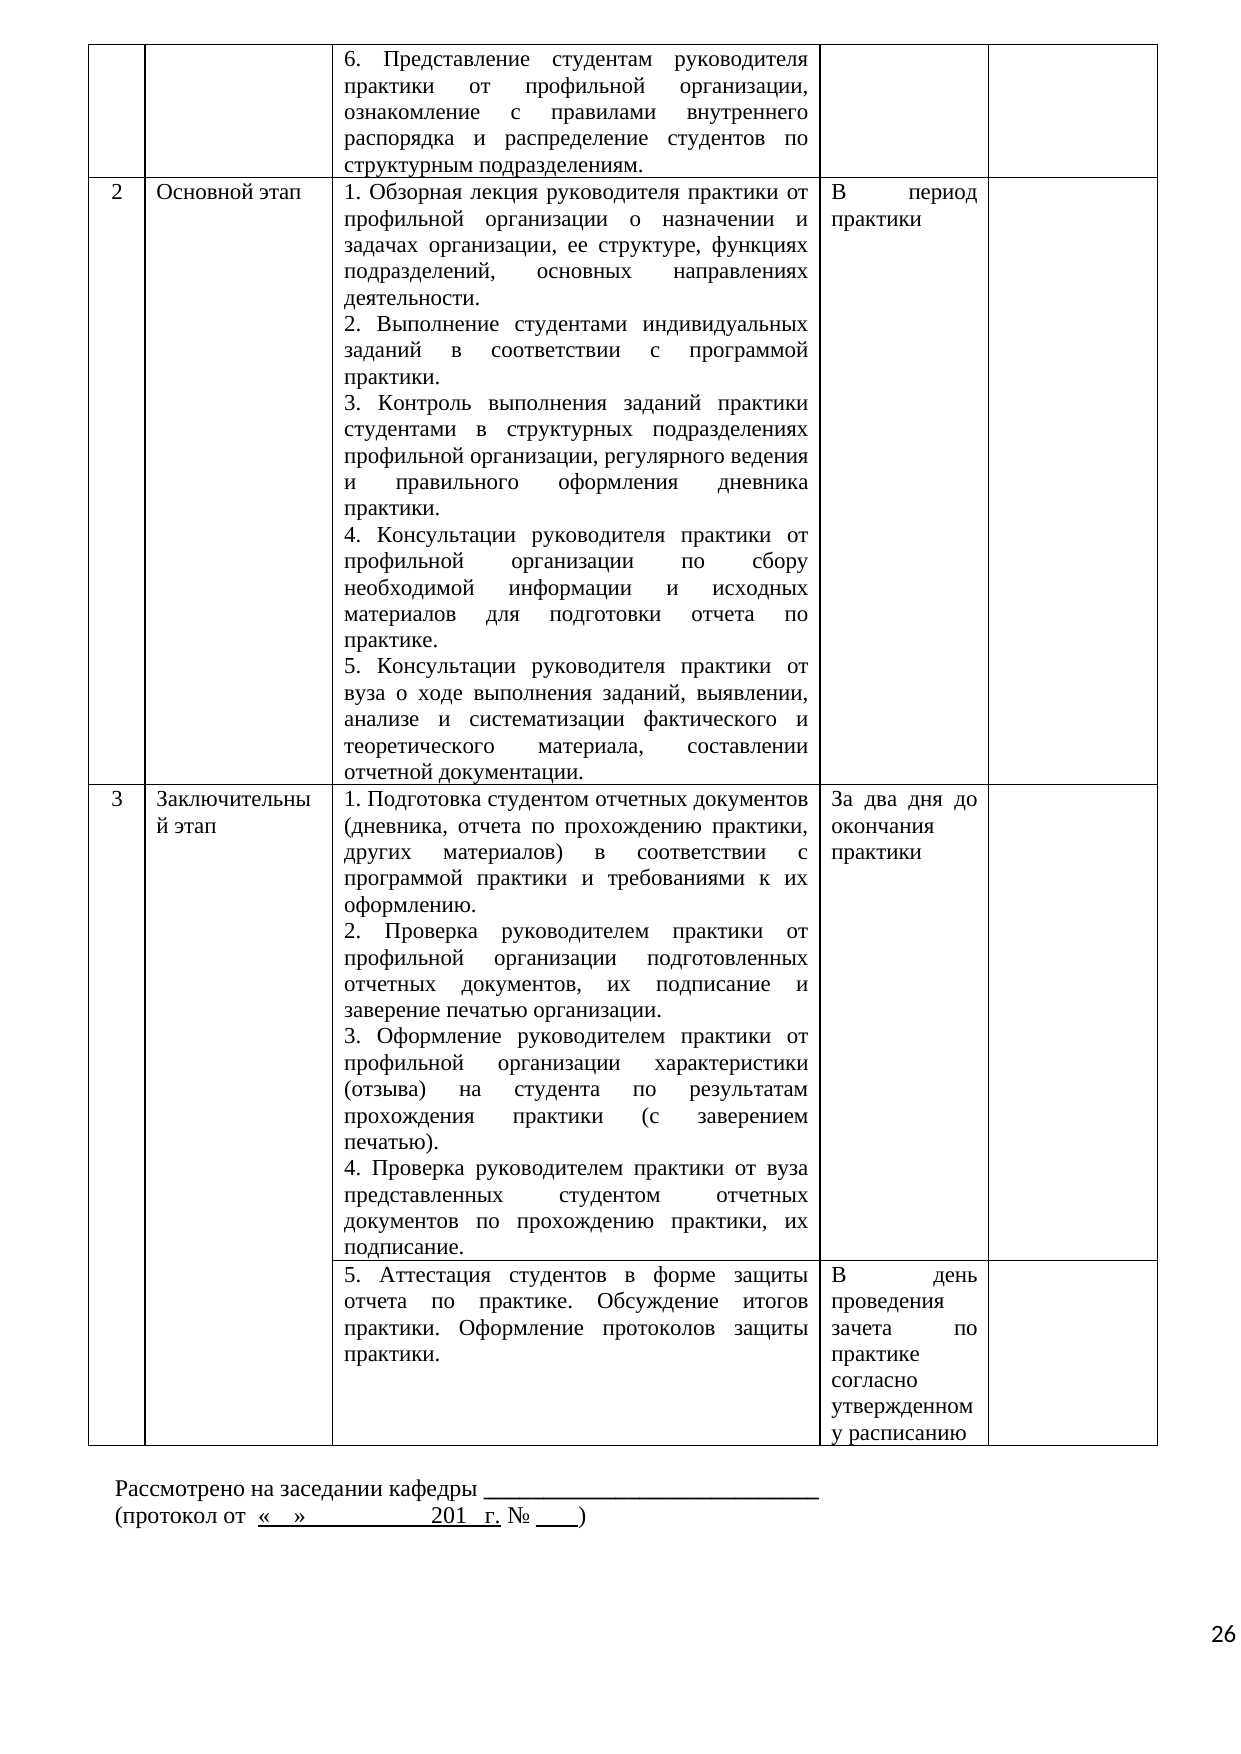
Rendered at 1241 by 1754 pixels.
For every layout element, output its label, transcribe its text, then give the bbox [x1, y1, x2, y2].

table_cell За два дня до окончания практики [821, 785, 988, 1260]
table_cell [989, 45, 1157, 177]
table_cell [989, 1261, 1157, 1445]
text (протокол от « » 201 г. № ) [114, 1502, 1236, 1529]
table_cell 3 [89, 785, 144, 1445]
table_cell Основной этап [146, 178, 332, 784]
table_cell 1. Обзорная лекция руководителя практики от профильной организации о назначении и задачах организации, ее структуре, функциях подразделений, основных направлениях деятельности. 2. Выполнение студентами индивидуальных заданий в соответствии с программой практики. 3. Контроль выполнения заданий практики студентами в структурных подразделениях профильной организации, регулярного ведения и правильного оформления дневника практики. 4. Консультации руководителя практики от профильной организации по сбору необходимой информации и исходных материалов для подготовки отчета по практике. 5. Консультации руководителя практики от вуза о ходе выполнения заданий, выявлении, анализе и систематизации фактического и теоретического материала, составлении отчетной документации. [333, 178, 819, 784]
table_cell 1. Подготовка студентом отчетных документов (дневника, отчета по прохождению практики, других материалов) в соответствии с программой практики и требованиями к их оформлению. 2. Проверка руководителем практики от профильной организации подготовленных отчетных документов, их подписание и заверение печатью организации. 3. Оформление руководителем практики от профильной организации характеристики (отзыва) на студента по результатам прохождения практики (с заверением печатью). 4. Проверка руководителем практики от вуза представленных студентом отчетных документов по прохождению практики, их подписание. [333, 785, 819, 1260]
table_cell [821, 45, 988, 177]
table_cell 5. Аттестация студентов в форме защиты отчета по практике. Обсуждение итогов практики. Оформление протоколов защиты практики. [333, 1261, 819, 1445]
table_cell Заключительный этап [146, 785, 332, 1445]
table_cell [989, 178, 1157, 784]
text Рассмотрено на заседании кафедры ____________________________ [114, 1474, 1236, 1502]
table_cell В день проведения зачета по практике согласно утвержденному расписанию [821, 1261, 988, 1445]
table_cell 2 [89, 178, 144, 784]
table_cell [989, 785, 1157, 1260]
table_cell В период практики [821, 178, 988, 784]
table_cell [333, 45, 819, 177]
